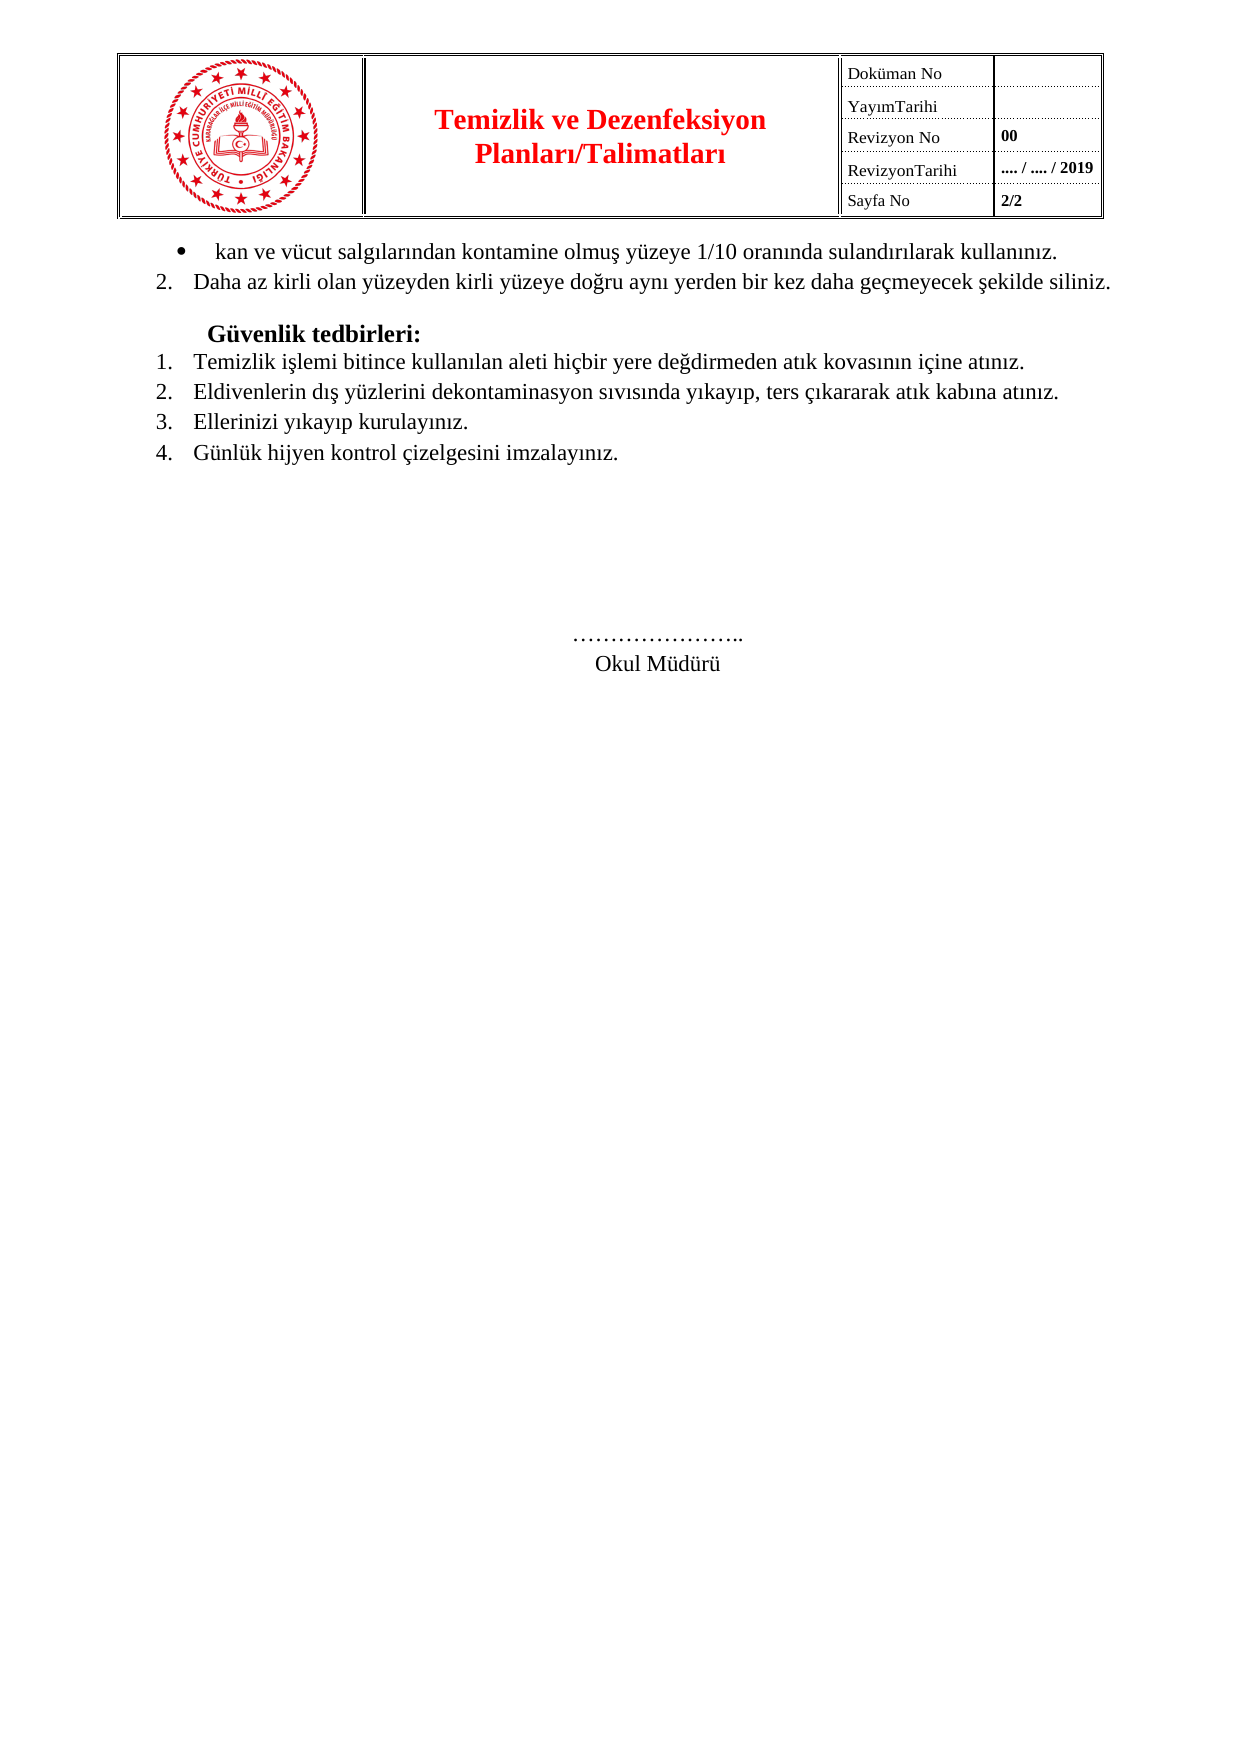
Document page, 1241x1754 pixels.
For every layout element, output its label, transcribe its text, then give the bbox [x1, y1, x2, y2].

picture [164, 59, 318, 213]
list Okul Müdürü [193, 650, 1122, 676]
list kan ve vücut salgılarından kontamine olmuş yüzeye 1/10 oranında sulandırılarak kullanınız. [177, 238, 1122, 264]
list Günlük hijyen kontrol çizelgesini imzalayınız. [156, 438, 1122, 465]
list Temizlik işlemi bitince kullanılan aleti hiçbir yere değdirmeden atık kovasının içine atınız. [156, 348, 1122, 374]
text Güvenlik tedbirleri: [118, 319, 1122, 348]
list Eldivenlerin dış yüzlerini dekontaminasyon sıvısında yıkayıp, ters çıkararak atık kabına atınız. [156, 378, 1122, 404]
list ………………….. [193, 620, 1122, 646]
list Ellerinizi yıkayıp kurulayınız. [156, 408, 1122, 435]
list Daha az kirli olan yüzeyden kirli yüzeye doğru aynı yerden bir kez daha geçmeyecek şekilde siliniz. [156, 268, 1122, 294]
